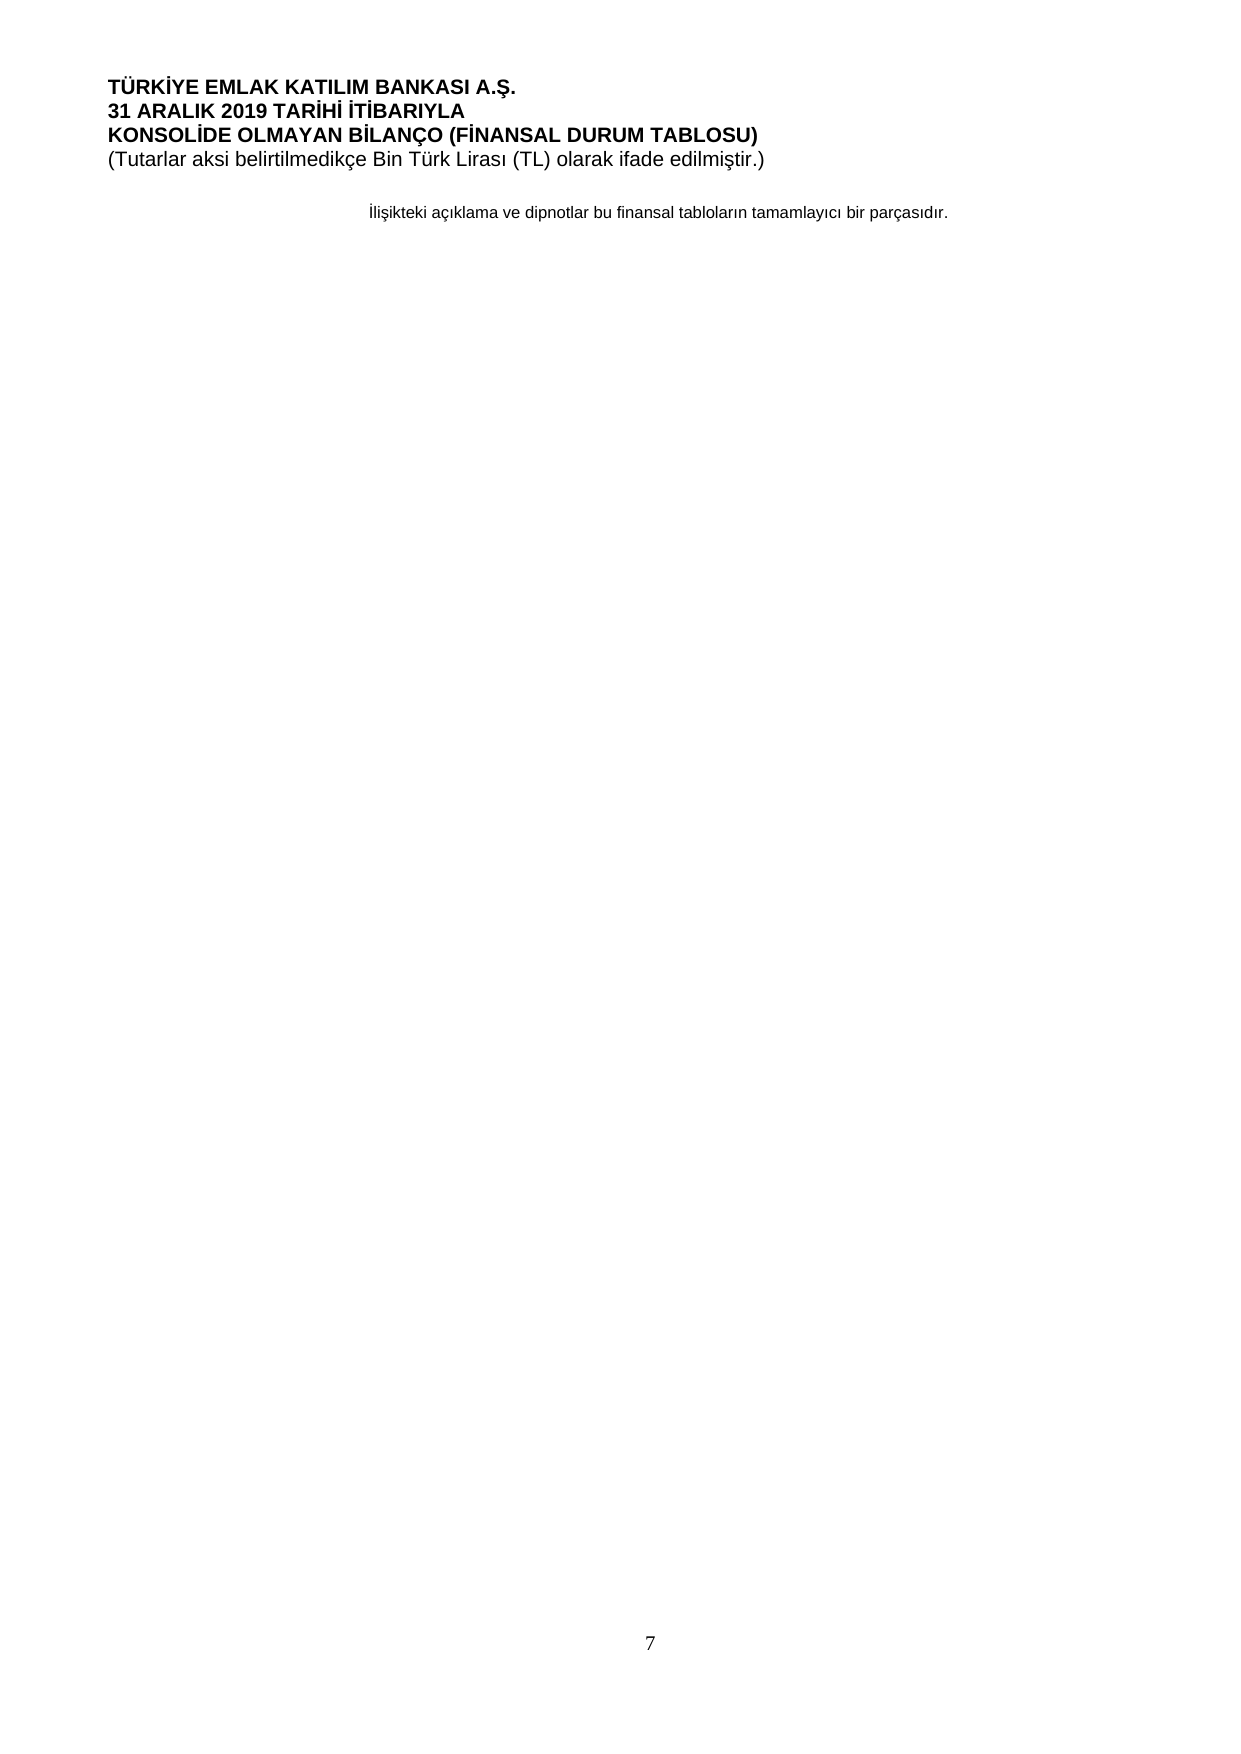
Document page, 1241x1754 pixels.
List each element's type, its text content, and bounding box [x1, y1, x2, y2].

text İlişikteki açıklama ve dipnotlar bu finansal tabloların tamamlayıcı bir parçasıdır. [265, 202, 1153, 222]
